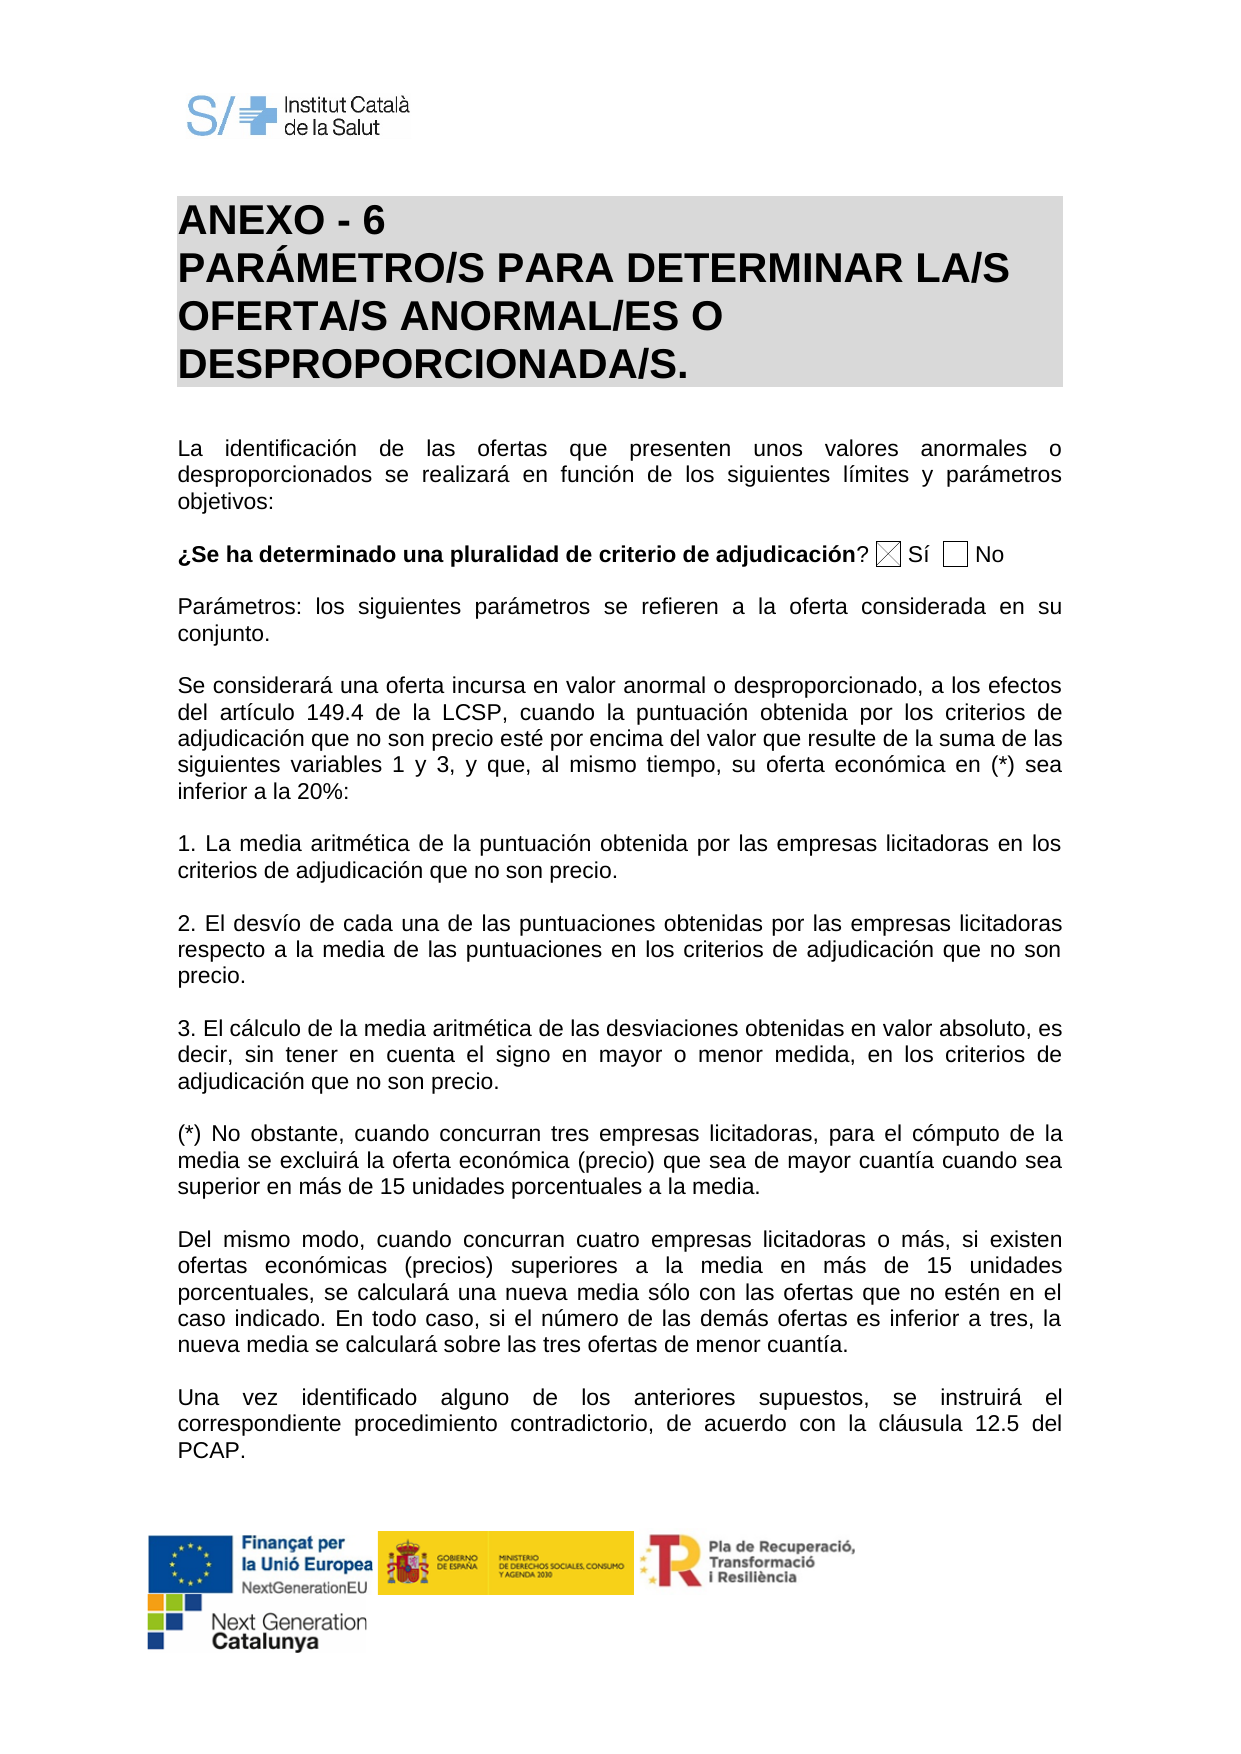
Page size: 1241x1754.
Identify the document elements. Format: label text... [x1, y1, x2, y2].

text Del mismo modo, cuando concurran cuatro empresas licitadoras o más, si existen ofertas económicas (precios) superiores a la media en más de 15 unidades porcentuales, se calculará una nueva media sólo con las ofertas que no estén en el caso indicado. En todo caso, si el número de las demás ofertas es inferior a tres, la nueva media se calculará sobre las tres ofertas de menor cuantía. [177, 1226, 1063, 1357]
picture [639, 1528, 855, 1595]
text ANEXO - 6 [177, 196, 1063, 243]
text PARÁMETRO/S PARA DETERMINAR LA/S OFERTA/S ANORMAL/ES O DESPROPORCIONADA/S. [177, 243, 1063, 387]
picture [185, 93, 412, 139]
text Una vez identificado alguno de los anteriores supuestos, se instruirá el correspondiente procedimiento contradictorio, de acuerdo con la cláusula 12.5 del PCAP. [177, 1384, 1063, 1463]
text ¿Se ha determinado una pluralidad de criterio de adjudicación? Sí No [177, 541, 876, 567]
text La identificación de las ofertas que presenten unos valores anormales o desproporcionados se realizará en función de los siguientes límites y parámetros objetivos: [177, 435, 1063, 514]
text Se considerará una oferta incursa en valor anormal o desproporcionado, a los efectos del artículo 149.4 de la LCSP, cuando la puntuación obtenida por los criterios de adjudicación que no son precio esté por encima del valor que resulte de la suma de las siguientes variables 1 y 3, y que, al mismo tiempo, su oferta económica en (*) sea inferior a la 20%: [177, 672, 1063, 804]
text Parámetros: los siguientes parámetros se refieren a la oferta considerada en su conjunto. [177, 593, 1063, 646]
text 1. La media aritmética de la puntuación obtenida por las empresas licitadoras en los criterios de adjudicación que no son precio. [177, 830, 1063, 883]
picture [147, 1535, 373, 1653]
text 3. El cálculo de la media aritmética de las desviaciones obtenidas en valor absoluto, es decir, sin tener en cuenta el signo en mayor o menor medida, en los criterios de adjudicación que no son precio. [177, 1015, 1063, 1094]
picture [377, 1531, 634, 1595]
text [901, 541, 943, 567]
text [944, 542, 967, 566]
text (*) No obstante, cuando concurran tres empresas licitadoras, para el cómputo de la media se excluirá la oferta económica (precio) que sea de mayor cuantía cuando sea superior en más de 15 unidades porcentuales a la media. [177, 1120, 1063, 1199]
text 2. El desvío de cada una de las puntuaciones obtenidas por las empresas licitadoras respecto a la media de las puntuaciones en los criterios de adjudicación que no son precio. [177, 909, 1063, 988]
